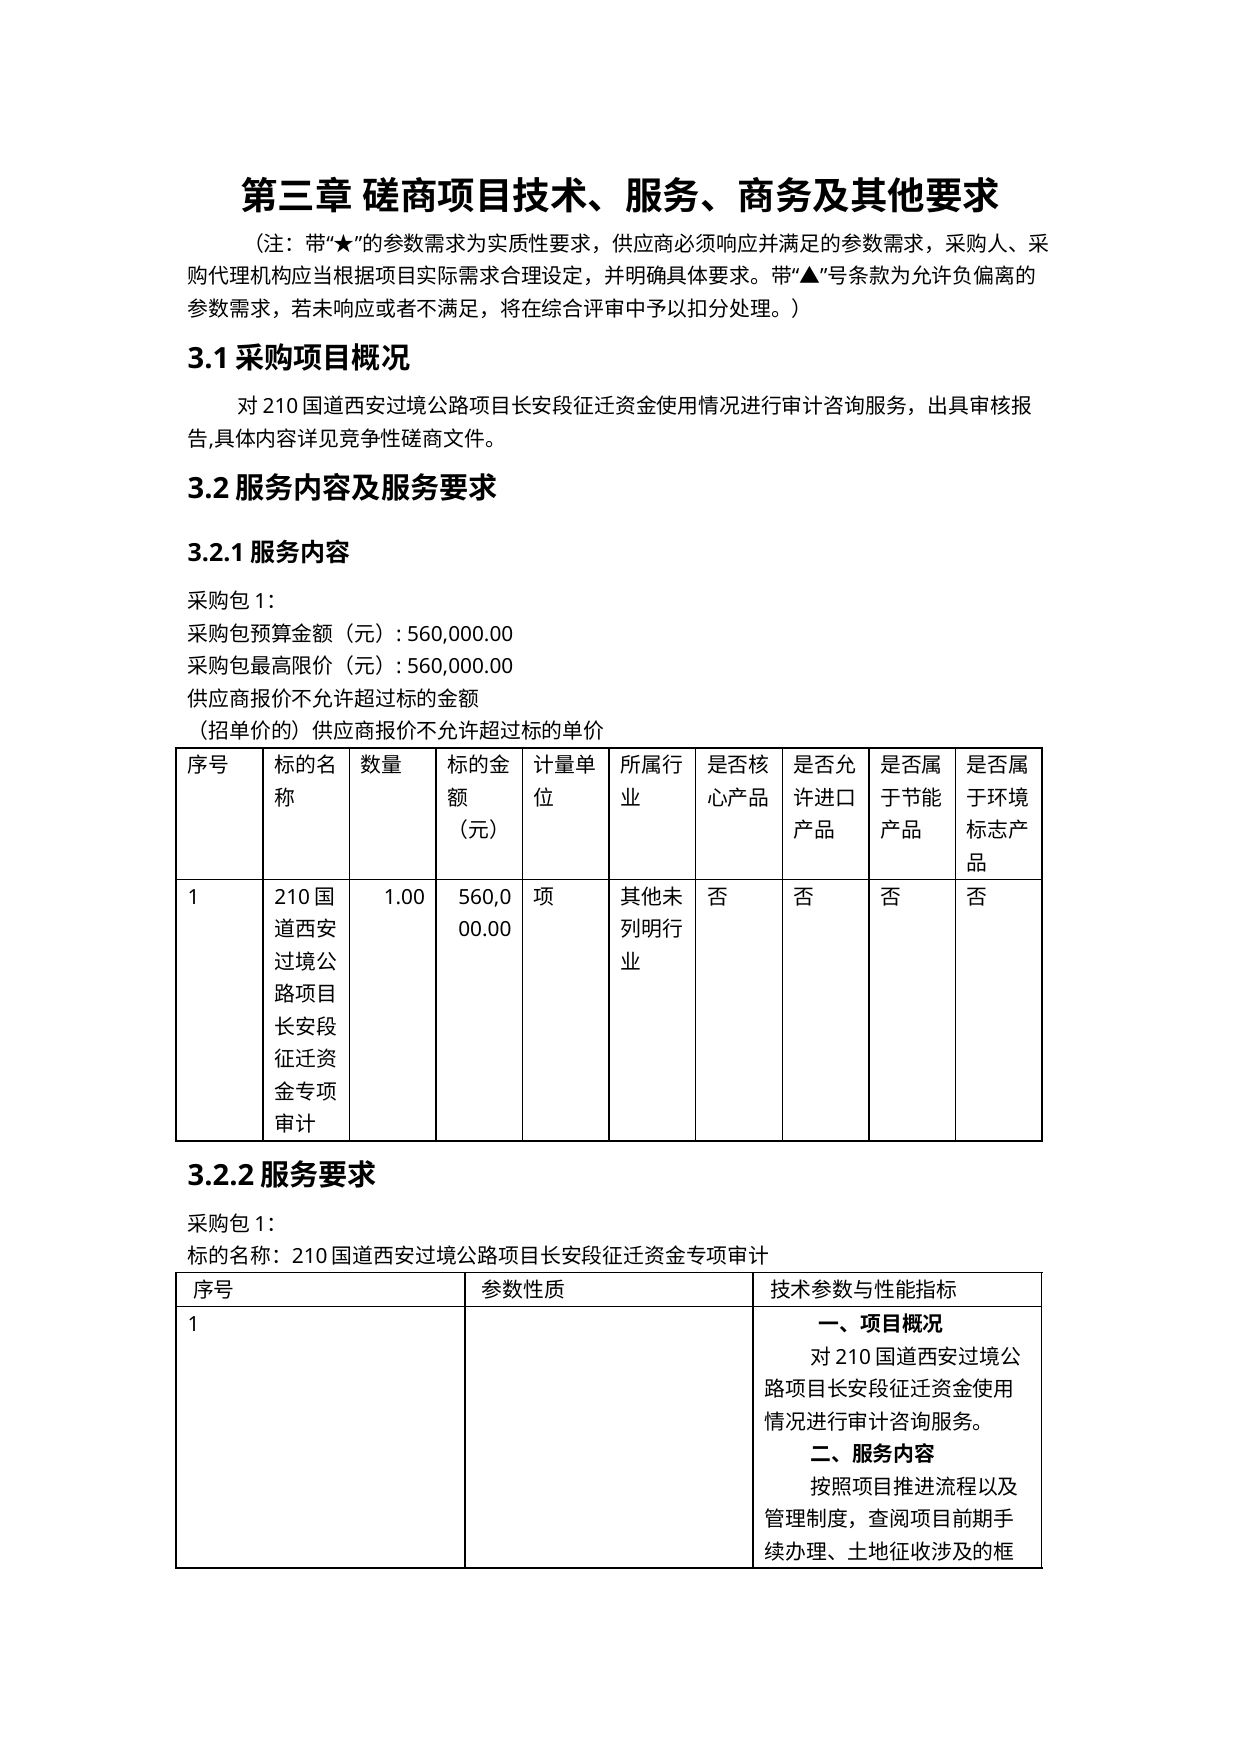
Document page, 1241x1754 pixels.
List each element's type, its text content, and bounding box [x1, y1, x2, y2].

table_cell 否 [870, 880, 955, 1140]
text 3.1采购项目概况 [187, 324, 1053, 389]
text 采购包预算金额（元）: 560,000.00 [187, 617, 1053, 649]
text 3.2.2服务要求 [187, 1142, 1053, 1207]
table_header 是否属于节能产品 [870, 749, 955, 878]
text 3.2.1服务内容 [187, 519, 1053, 584]
text 采购包最高限价（元）: 560,000.00 [187, 649, 1053, 682]
text 采购包1： [187, 1207, 1053, 1239]
table_header 序号 [177, 749, 262, 878]
text 对210国道西安过境公路项目长安段征迁资金使用情况进行审计咨询服务，出具审核报告,具体内容详见竞争性磋商文件。 [187, 389, 1053, 454]
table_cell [754, 1307, 1041, 1567]
text （注：带“★”的参数需求为实质性要求，供应商必须响应并满足的参数需求，采购人、采购代理机构应当根据项目实际需求合理设定，并明确具体要求。带“▲”号条款为允许负偏离的参数需求，若未响应或者不满足，将在综合评审中予以扣分处理。） [187, 227, 1053, 324]
table_header 标的金额 （元） [437, 749, 522, 878]
table_header 序号 [177, 1273, 464, 1306]
text 第三章 磋商项目技术、服务、商务及其他要求 [187, 162, 1053, 227]
table_cell 其他未列明行业 [610, 880, 695, 1140]
table_cell 1 [177, 880, 262, 1140]
table_cell 否 [696, 880, 782, 1140]
table_cell 项 [523, 880, 608, 1140]
table_cell 210国道西安过境公路项目长安段征迁资金专项审计 [264, 880, 349, 1140]
table_header 所属行业 [610, 749, 695, 878]
text 3.2服务内容及服务要求 [187, 454, 1053, 519]
table_header 是否允许进口产品 [783, 749, 868, 878]
table_cell 1.00 [350, 880, 435, 1140]
table_cell 1 [177, 1307, 464, 1567]
table_header 数量 [350, 749, 435, 878]
table_header 是否属于环境标志产品 [956, 749, 1041, 878]
table_header 是否核心产品 [696, 749, 782, 878]
table_header 计量单位 [523, 749, 608, 878]
table_cell [466, 1307, 752, 1567]
text 采购包1： [187, 584, 1053, 617]
table_header 参数性质 [466, 1273, 752, 1306]
text （招单价的）供应商报价不允许超过标的单价 [187, 714, 1053, 747]
text 供应商报价不允许超过标的金额 [187, 682, 1053, 714]
table_header 技术参数与性能指标 [754, 1273, 1041, 1306]
table_cell 否 [956, 880, 1041, 1140]
text 标的名称：210国道西安过境公路项目长安段征迁资金专项审计 [187, 1239, 1053, 1272]
table_cell 560,000.00 [437, 880, 522, 1140]
table_header 标的名称 [264, 749, 349, 878]
table_cell 否 [783, 880, 868, 1140]
